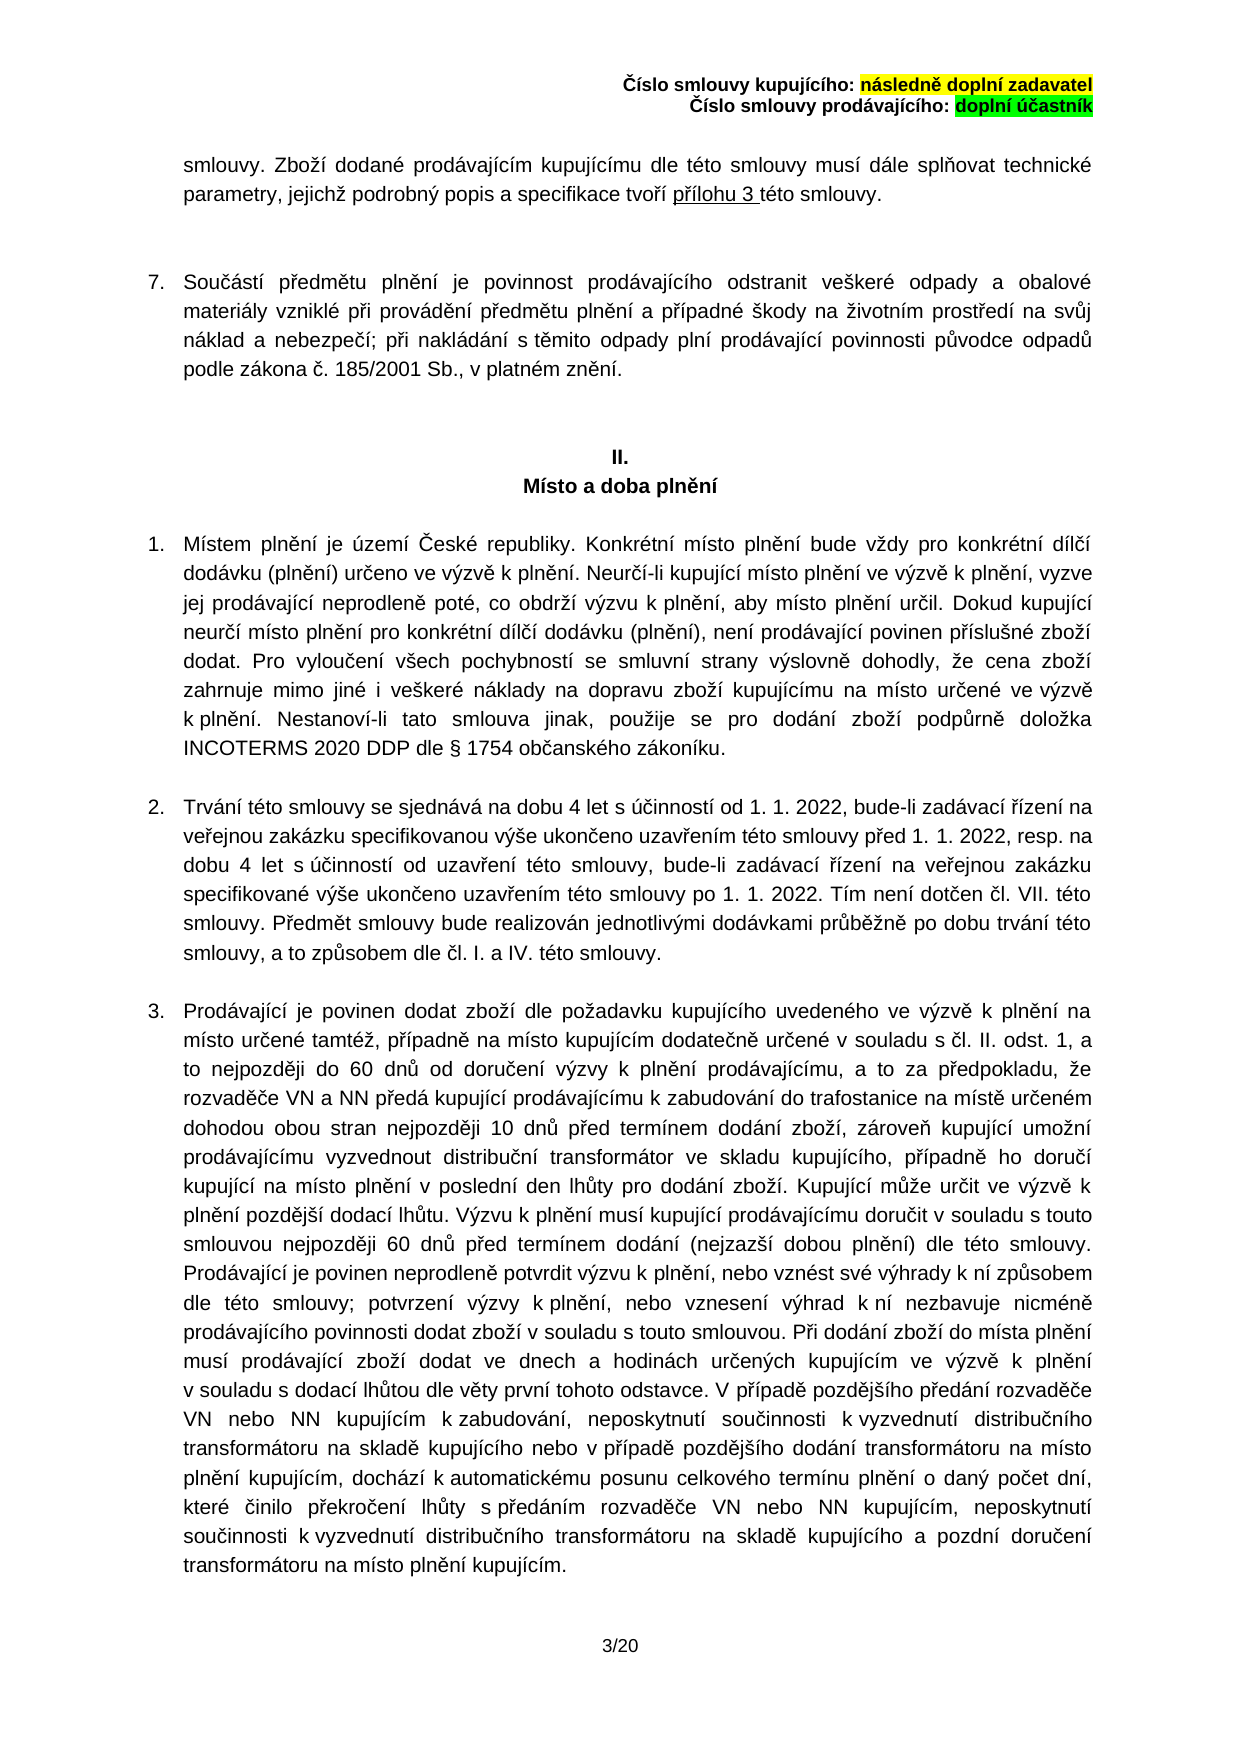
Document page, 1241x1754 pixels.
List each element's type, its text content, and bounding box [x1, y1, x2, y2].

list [148, 148, 1093, 206]
list Prodávající je povinen dodat zboží dle požadavku kupujícího uvedeného ve výzvě k plnění na místo určené tamtéž, případně na místo kupujícím dodatečně určené v souladu s čl. II. odst. 1, a to nejpozději do 60 dnů od doručení výzvy k plnění prodávajícímu, a to za předpokladu, že rozvaděče VN a NN předá kupující prodávajícímu k zabudování do trafostanice na místě určeném dohodou obou stran nejpozději 10 dnů před termínem dodání zboží, zároveň kupující umožní prodávajícímu vyzvednout distribuční transformátor ve skladu kupujícího, případně ho doručí kupující na místo plnění v poslední den lhůty pro dodání zboží. Kupující může určit ve výzvě k plnění pozdější dodací lhůtu. Výzvu k plnění musí kupující prodávajícímu doručit v souladu s touto smlouvou nejpozději 60 dnů před termínem dodání (nejzazší dobou plnění) dle této smlouvy. Prodávající je povinen neprodleně potvrdit výzvu k plnění, nebo vznést své výhrady k ní způsobem dle této smlouvy; potvrzení výzvy k plnění, nebo vznesení výhrad k ní nezbavuje nicméně prodávajícího povinnosti dodat zboží v souladu s touto smlouvou. Při dodání zboží do místa plnění musí prodávající zboží dodat ve dnech a hodinách určených kupujícím ve výzvě k plnění v souladu s dodací lhůtou dle věty první tohoto odstavce. V případě pozdějšího předání rozvaděče VN nebo NN kupujícím k zabudování, neposkytnutí součinnosti k vyzvednutí distribučního transformátoru na skladě kupujícího nebo v případě pozdějšího dodání transformátoru na místo plnění kupujícím, dochází k automatickému posunu celkového termínu plnění o daný počet dní, které činilo překročení lhůty s předáním rozvaděče VN nebo NN kupujícím, neposkytnutí součinnosti k vyzvednutí distribučního transformátoru na skladě kupujícího a pozdní doručení transformátoru na místo plnění kupujícím. [148, 993, 1093, 1577]
text Místo a doba plnění [148, 468, 1093, 498]
text II. [148, 439, 1093, 468]
list Trvání této smlouvy se sjednává na dobu 4 let s účinností od 1. 1. 2022, bude-li zadávací řízení na veřejnou zakázku specifikovanou výše ukončeno uzavřením této smlouvy před 1. 1. 2022, resp. na dobu 4 let s účinností od uzavření této smlouvy, bude-li zadávací řízení na veřejnou zakázku specifikované výše ukončeno uzavřením této smlouvy po 1. 1. 2022. Tím není dotčen čl. VII. této smlouvy. Předmět smlouvy bude realizován jednotlivými dodávkami průběžně po dobu trvání této smlouvy, a to způsobem dle čl. I. a IV. této smlouvy. [148, 789, 1093, 964]
list Součástí předmětu plnění je povinnost prodávajícího odstranit veškeré odpady a obalové materiály vzniklé při provádění předmětu plnění a případné škody na životním prostředí na svůj náklad a nebezpečí; při nakládání s těmito odpady plní prodávající povinnosti původce odpadů podle zákona č. 185/2001 Sb., v platném znění. [148, 264, 1093, 381]
list Místem plnění je území České republiky. Konkrétní místo plnění bude vždy pro konkrétní dílčí dodávku (plnění) určeno ve výzvě k plnění. Neurčí-li kupující místo plnění ve výzvě k plnění, vyzve jej prodávající neprodleně poté, co obdrží výzvu k plnění, aby místo plnění určil. Dokud kupující neurčí místo plnění pro konkrétní dílčí dodávku (plnění), není prodávající povinen příslušné zboží dodat. Pro vyloučení všech pochybností se smluvní strany výslovně dohodly, že cena zboží zahrnuje mimo jiné i veškeré náklady na dopravu zboží kupujícímu na místo určené ve výzvě k plnění. Nestanoví-li tato smlouva jinak, použije se pro dodání zboží podpůrně doložka INCOTERMS 2020 DDP dle § 1754 občanského zákoníku. [148, 527, 1093, 760]
